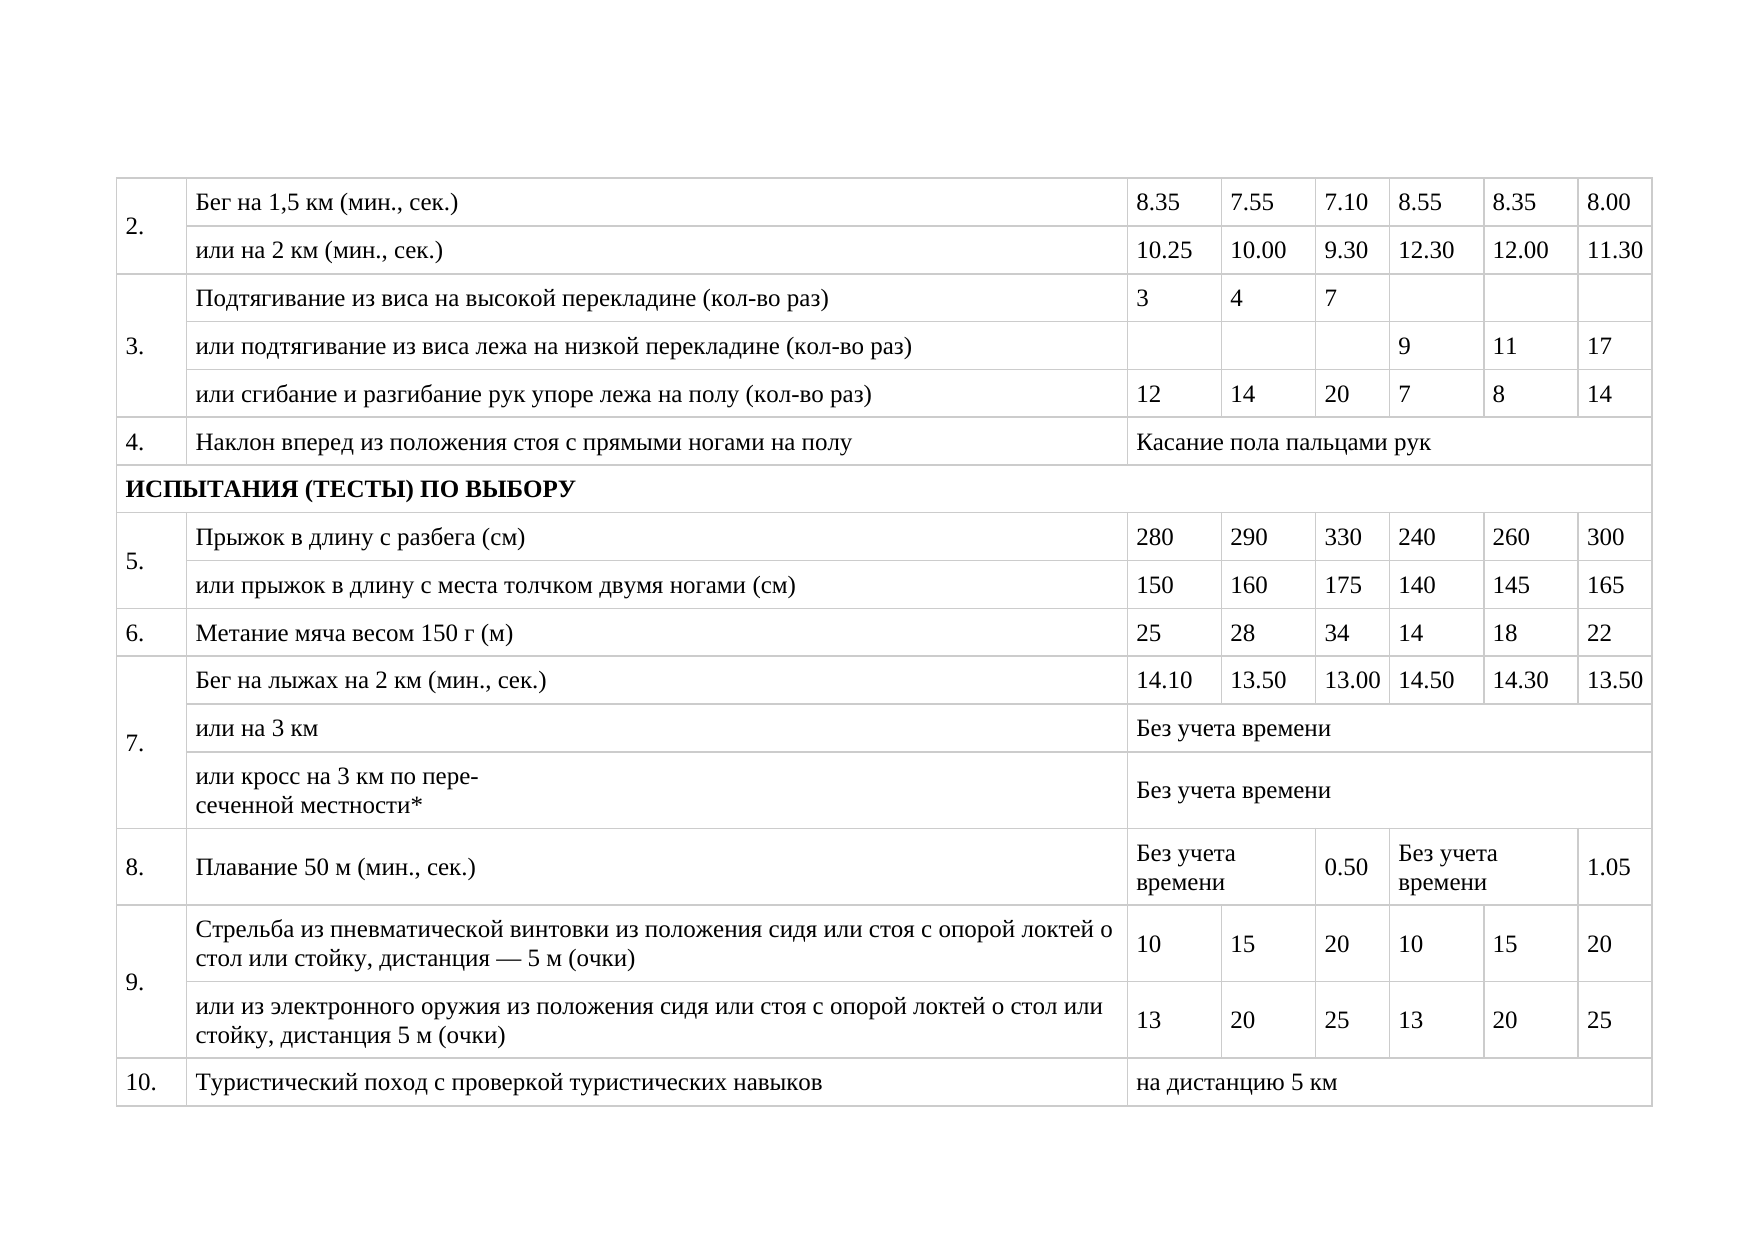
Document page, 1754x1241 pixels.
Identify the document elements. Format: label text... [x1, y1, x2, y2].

table_cell [1316, 322, 1389, 368]
table_cell 20 [1316, 906, 1389, 981]
table_cell 7 [1316, 275, 1389, 321]
table_cell 10 [1128, 906, 1221, 981]
table_cell 12.00 [1485, 227, 1577, 273]
table_cell 5. [117, 513, 186, 607]
table_cell на дистанцию 5 км [1128, 1059, 1651, 1105]
table_cell Бег на 1,5 км (мин., сек.) [187, 179, 1127, 225]
table_cell 8.55 [1390, 179, 1483, 225]
table_cell 3 [1128, 275, 1221, 321]
table_cell или прыжок в длину с места толчком двумя ногами (см) [187, 561, 1127, 607]
table_cell ИСПЫТАНИЯ (ТЕСТЫ) ПО ВЫБОРУ [117, 466, 1651, 512]
table_cell 3. [117, 275, 186, 416]
table_cell 17 [1579, 322, 1651, 368]
table_cell 22 [1579, 609, 1651, 655]
table_cell 10 [1390, 906, 1483, 981]
table_cell 13 [1128, 982, 1221, 1057]
table_cell 13.50 [1579, 657, 1651, 703]
table_cell 1.05 [1579, 829, 1651, 904]
table_cell Плавание 50 м (мин., сек.) [187, 829, 1127, 904]
table_cell 14 [1390, 609, 1483, 655]
table_cell [1128, 322, 1221, 368]
table_cell или на 2 км (мин., сек.) [187, 227, 1127, 273]
table_cell 28 [1222, 609, 1315, 655]
table_cell Наклон вперед из положения стоя с прямыми ногами на полу [187, 418, 1127, 464]
table_cell 12.30 [1390, 227, 1483, 273]
table_cell 8.00 [1579, 179, 1651, 225]
table_cell 15 [1222, 906, 1315, 981]
table_cell 8.35 [1485, 179, 1577, 225]
table_cell 20 [1222, 982, 1315, 1057]
table_cell Метание мяча весом 150 г (м) [187, 609, 1127, 655]
table_cell 14.30 [1485, 657, 1577, 703]
table_cell 12 [1128, 370, 1221, 416]
table_cell Без учета времени [1128, 829, 1315, 904]
table_cell 4. [117, 418, 186, 464]
table_cell Туристический поход с проверкой туристических навыков [187, 1059, 1127, 1105]
table_cell 7 [1390, 370, 1483, 416]
table_cell 10.00 [1222, 227, 1315, 273]
table_cell 15 [1485, 906, 1577, 981]
table_cell 150 [1128, 561, 1221, 607]
table_cell 160 [1222, 561, 1315, 607]
table_cell Без учета времени [1390, 829, 1577, 904]
table_cell 290 [1222, 513, 1315, 560]
table_cell 14.50 [1390, 657, 1483, 703]
table_cell Без учета времени [1128, 705, 1651, 751]
table_cell 7.10 [1316, 179, 1389, 225]
table_cell 6. [117, 609, 186, 655]
table_cell 165 [1579, 561, 1651, 607]
table_cell 13 [1390, 982, 1483, 1057]
table_cell 18 [1485, 609, 1577, 655]
table_cell 25 [1316, 982, 1389, 1057]
table_cell 4 [1222, 275, 1315, 321]
table_cell 20 [1316, 370, 1389, 416]
table_cell или сгибание и разгибание рук упоре лежа на полу (кол-во раз) [187, 370, 1127, 416]
table_cell 280 [1128, 513, 1221, 560]
table_cell 0.50 [1316, 829, 1389, 904]
table_cell 14.10 [1128, 657, 1221, 703]
table_cell или подтягивание из виса лежа на низкой перекладине (кол-во раз) [187, 322, 1127, 368]
table_cell Прыжок в длину с разбега (см) [187, 513, 1127, 560]
table_cell 2. [117, 179, 186, 273]
table_cell 7. [117, 657, 186, 827]
table_cell 25 [1579, 982, 1651, 1057]
table_cell 13.50 [1222, 657, 1315, 703]
table_cell 330 [1316, 513, 1389, 560]
table_cell 9. [117, 906, 186, 1057]
table_cell 8 [1485, 370, 1577, 416]
table_cell 8. [117, 829, 186, 904]
table_cell 34 [1316, 609, 1389, 655]
table_cell или на 3 км [187, 705, 1127, 751]
table_cell 13.00 [1316, 657, 1389, 703]
table_cell 145 [1485, 561, 1577, 607]
table_cell 14 [1222, 370, 1315, 416]
table_cell 11.30 [1579, 227, 1651, 273]
table_cell 11 [1485, 322, 1577, 368]
table_cell 10. [117, 1059, 186, 1105]
table_cell [1222, 322, 1315, 368]
table_cell 9 [1390, 322, 1483, 368]
table_cell 300 [1579, 513, 1651, 560]
table_cell [1579, 275, 1651, 321]
table_cell или кросс на 3 км по пере- сеченной местности* [187, 753, 1127, 827]
table_cell 9.30 [1316, 227, 1389, 273]
table_cell 7.55 [1222, 179, 1315, 225]
table_cell 10.25 [1128, 227, 1221, 273]
table_cell Стрельба из пневматической винтовки из положения сидя или стоя с опорой локтей о стол или стойку, дистанция — 5 м (очки) [187, 906, 1127, 981]
table_cell 175 [1316, 561, 1389, 607]
table_cell 14 [1579, 370, 1651, 416]
table_cell Без учета времени [1128, 753, 1651, 827]
table_cell Бег на лыжах на 2 км (мин., сек.) [187, 657, 1127, 703]
table_cell 25 [1128, 609, 1221, 655]
table_cell или из электронного оружия из положения сидя или стоя с опорой локтей о стол или стойку, дистанция 5 м (очки) [187, 982, 1127, 1057]
table_cell [1390, 275, 1483, 321]
table_cell 140 [1390, 561, 1483, 607]
table_cell Касание пола пальцами рук [1128, 418, 1651, 464]
table_cell 260 [1485, 513, 1577, 560]
table_cell 8.35 [1128, 179, 1221, 225]
table_cell 20 [1579, 906, 1651, 981]
table_cell [1485, 275, 1577, 321]
table_cell Подтягивание из виса на высокой перекладине (кол-во раз) [187, 275, 1127, 321]
table_cell 20 [1485, 982, 1577, 1057]
table_cell 240 [1390, 513, 1483, 560]
